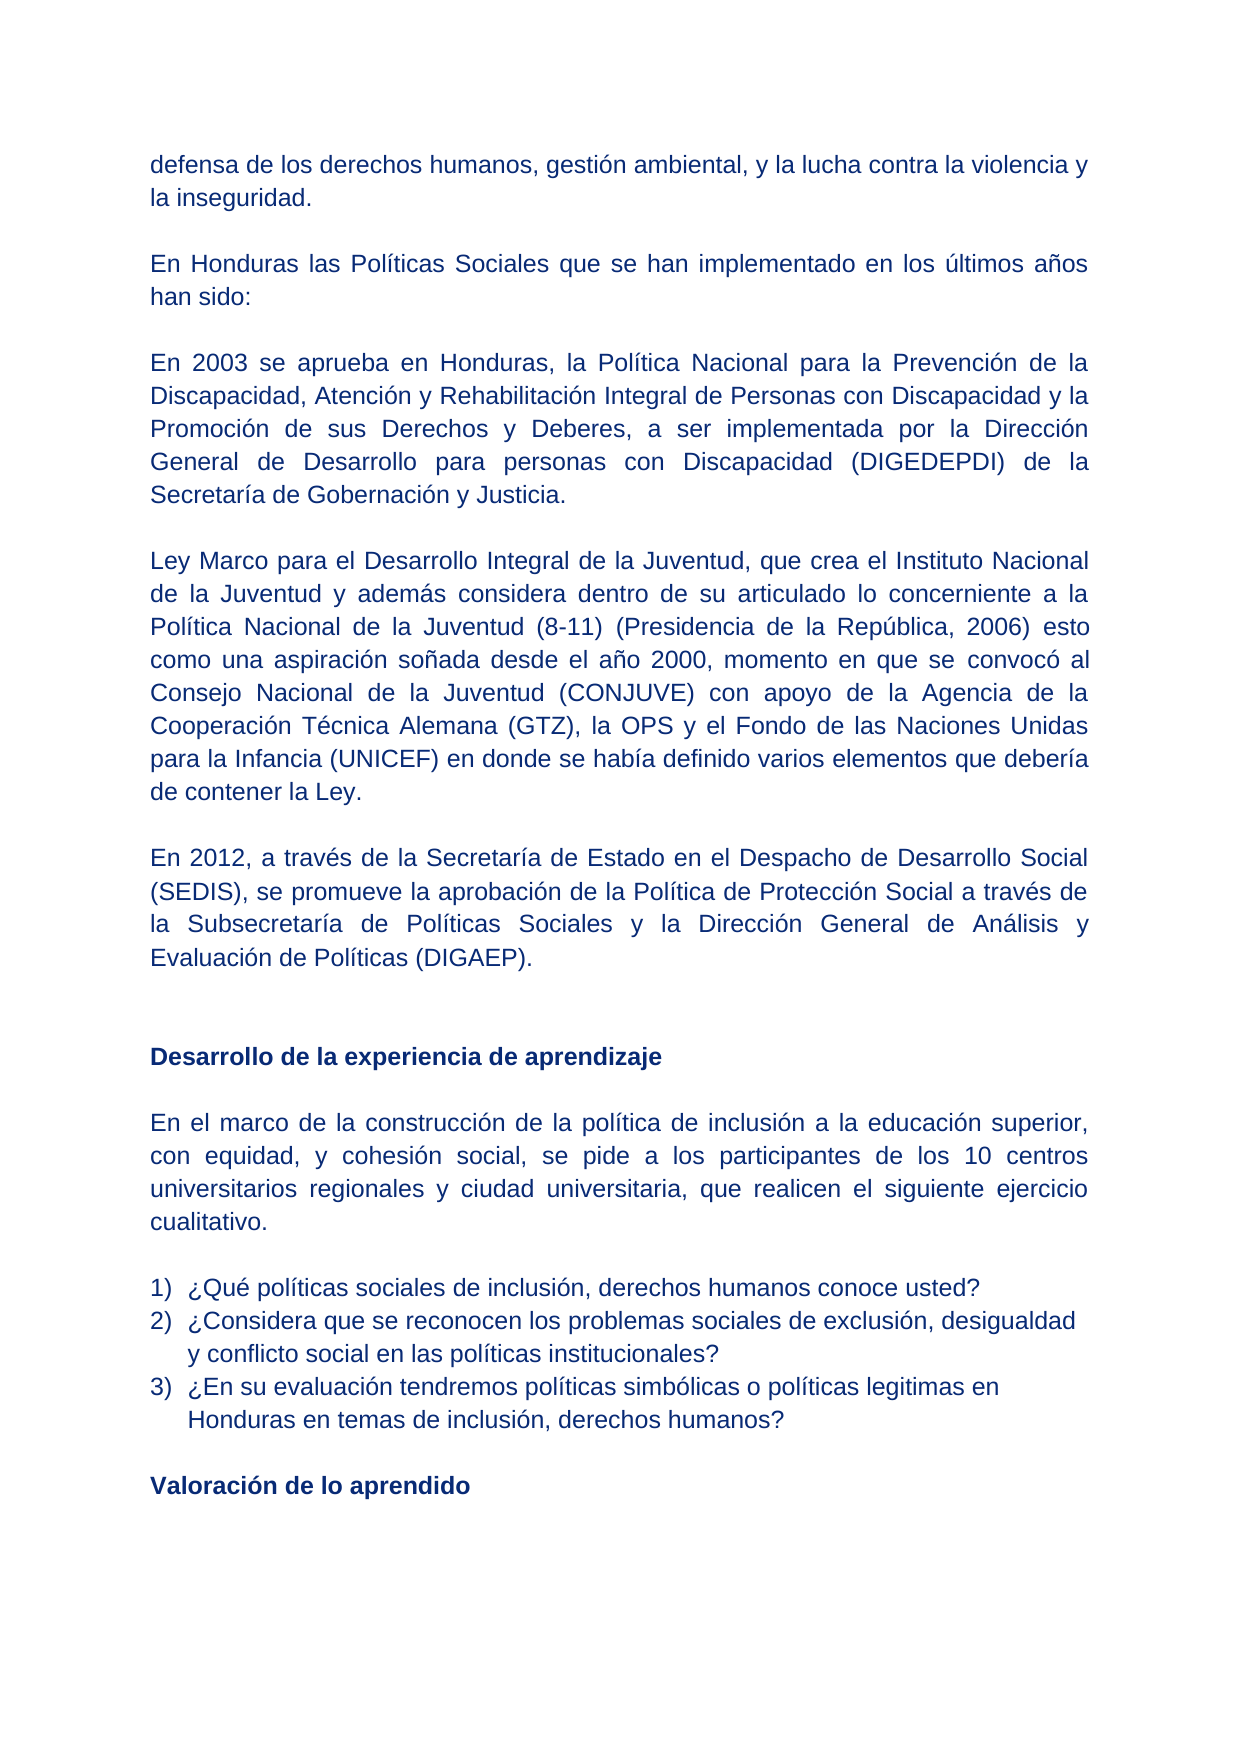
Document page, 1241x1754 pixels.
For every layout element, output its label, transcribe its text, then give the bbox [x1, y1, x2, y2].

list ¿En su evaluación tendremos políticas simbólicas o políticas legitimas en Honduras en temas de inclusión, derechos humanos? [150, 1372, 1090, 1433]
text Ley Marco para el Desarrollo Integral de la Juventud, que crea el Instituto Nacional de la Juventud y además considera dentro de su articulado lo concerniente a la Política Nacional de la Juventud (8-11) esto como una aspiración soñada desde el año 2000, momento en que se convocó al Consejo Nacional de la Juventud (CONJUVE) con apoyo de la Agencia de la Cooperación Técnica Alemana (GTZ), la OPS y el Fondo de las Naciones Unidas para la Infancia (UNICEF) en donde se había definido varios elementos que debería de contener la Ley. [150, 546, 1090, 806]
text Desarrollo de la experiencia de aprendizaje [150, 1042, 1090, 1070]
list ¿Considera que se reconocen los problemas sociales de exclusión, desigualdad y conflicto social en las políticas institucionales? [150, 1306, 1090, 1367]
text En 2012, a través de la Secretaría de Estado en el Despacho de Desarrollo Social (SEDIS), se promueve la aprobación de la Política de Protección Social a través de la Subsecretaría de Políticas Sociales y la Dirección General de Análisis y Evaluación de Políticas (DIGAEP). [150, 843, 1090, 971]
text En Honduras las Políticas Sociales que se han implementado en los últimos años han sido: [150, 249, 1090, 311]
text En 2003 se aprueba en Honduras, la Política Nacional para la Prevención de la Discapacidad, Atención y Rehabilitación Integral de Personas con Discapacidad y la Promoción de sus Derechos y Deberes, a ser implementada por la Dirección General de Desarrollo para personas con Discapacidad (DIGEDEPDI) de la Secretaría de Gobernación y Justicia. [150, 348, 1090, 509]
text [150, 150, 1090, 212]
text Valoración de lo aprendido [150, 1471, 1090, 1499]
list ¿Qué políticas sociales de inclusión, derechos humanos conoce usted? [150, 1273, 1090, 1301]
text En el marco de la construcción de la política de inclusión a la educación superior, con equidad, y cohesión social, se pide a los participantes de los 10 centros universitarios regionales y ciudad universitaria, que realicen el siguiente ejercicio cualitativo. [150, 1108, 1090, 1235]
